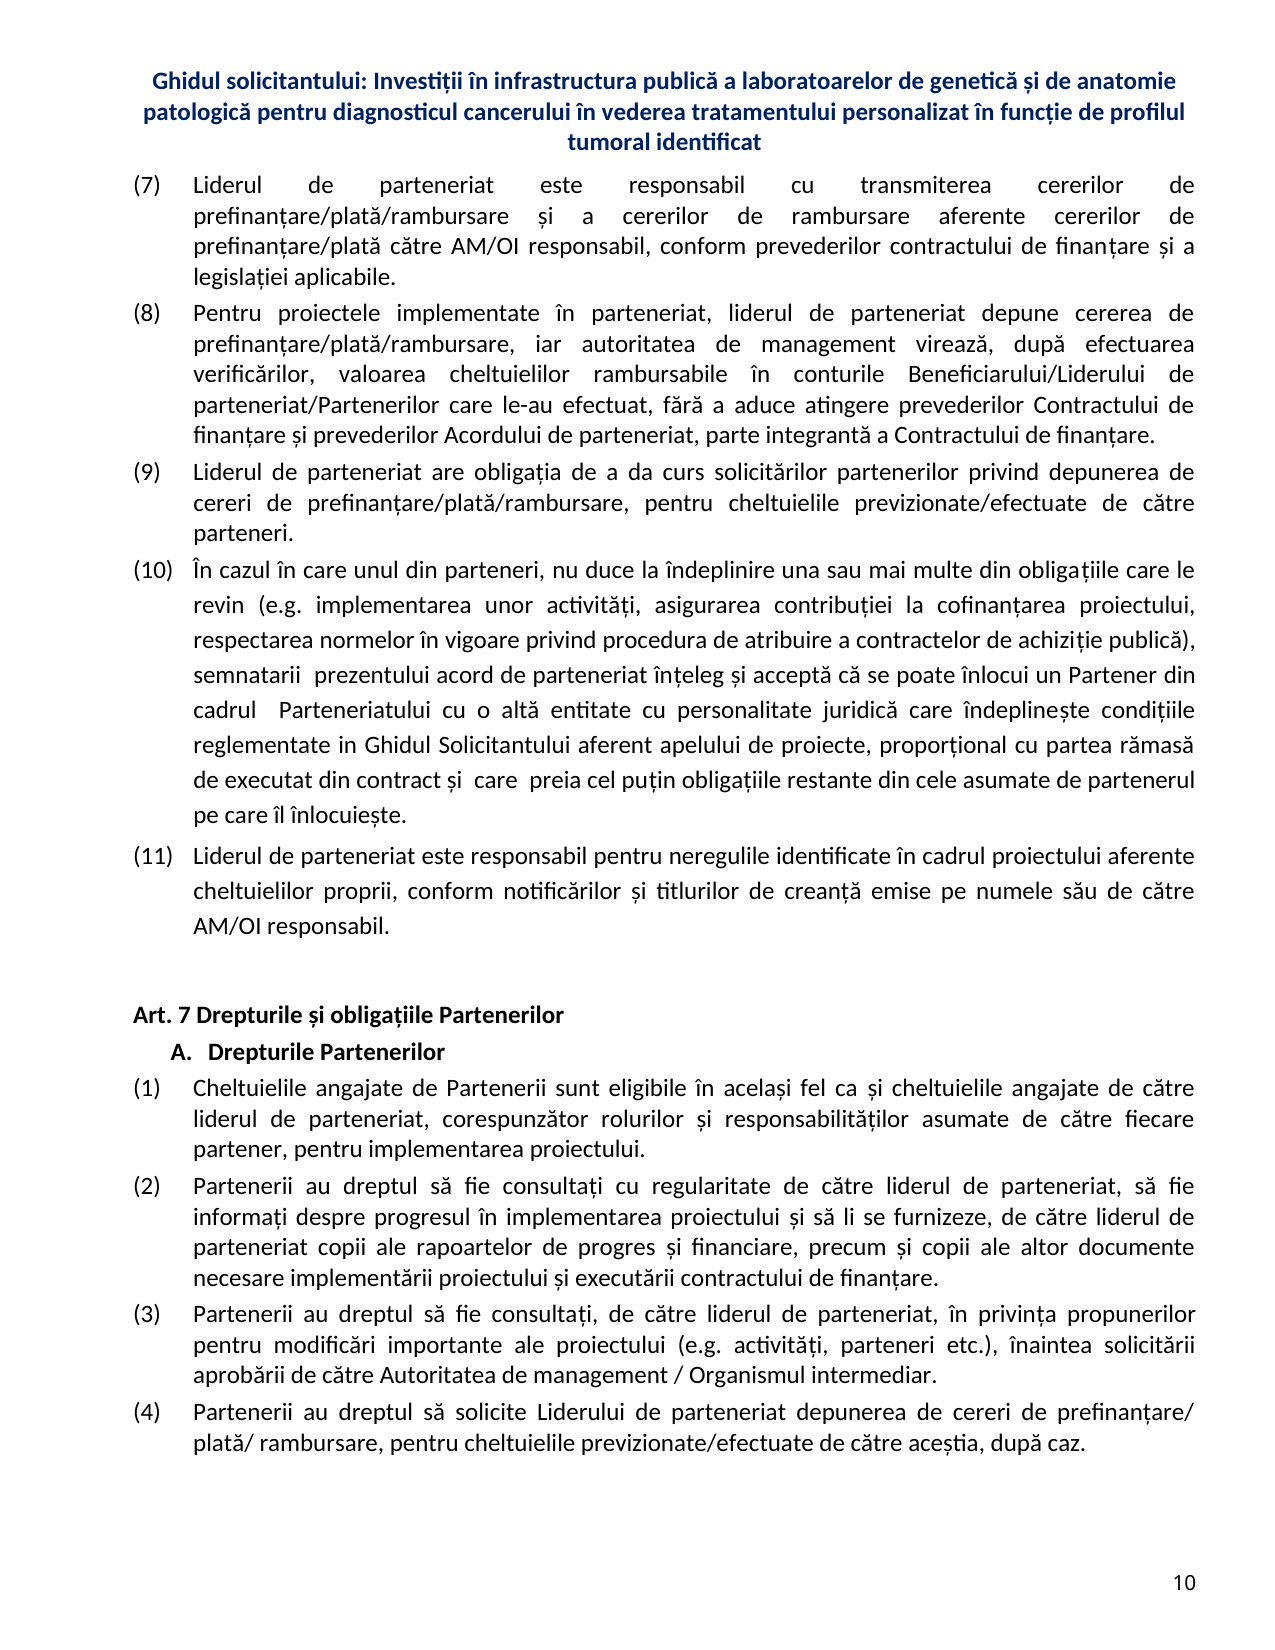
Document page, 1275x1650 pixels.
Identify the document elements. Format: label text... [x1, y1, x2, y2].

subtitle Art. 7 Drepturile şi obligaţiile Partenerilor [133, 999, 1196, 1029]
subtitle Drepturile Partenerilor [170, 1036, 1196, 1066]
list În cazul în care unul din parteneri, nu duce la îndeplinire una sau mai multe din obligaţiile care le revin (e.g. implementarea unor activităţi, asigurarea contribuţiei la cofinanţarea proiectului, respectarea normelor în vigoare privind procedura de atribuire a contractelor de achiziţie publică), semnatarii prezentului acord de parteneriat înţeleg şi acceptă că se poate înlocui un Partener din cadrul Parteneriatului cu o altă entitate cu personalitate juridică care îndeplineşte condiţiile reglementate in Ghidul Solicitantului aferent apelului de proiecte, proporțional cu partea rămasă de executat din contract și care preia cel puţin obligaţiile restante din cele asumate de partenerul pe care îl înlocuiește. [133, 554, 1196, 830]
list Cheltuielile angajate de Partenerii sunt eligibile în același fel ca şi cheltuielile angajate de către liderul de parteneriat, corespunzător rolurilor și responsabilităților asumate de către fiecare partener, pentru implementarea proiectului. [133, 1072, 1196, 1164]
list Liderul de parteneriat este responsabil pentru neregulile identificate în cadrul proiectului aferente cheltuielilor proprii, conform notificărilor și titlurilor de creanță emise pe numele său de către AM/OI responsabil. [133, 841, 1196, 941]
list Partenerii au dreptul să fie consultaţi, de către liderul de parteneriat, în privinţa propunerilor pentru modificări importante ale proiectului (e.g. activităţi, parteneri etc.), înaintea solicitării aprobării de către Autoritatea de management / Organismul intermediar. [133, 1299, 1196, 1390]
list Partenerii au dreptul să fie consultaţi cu regularitate de către liderul de parteneriat, să fie informaţi despre progresul în implementarea proiectului şi să li se furnizeze, de către liderul de parteneriat copii ale rapoartelor de progres şi financiare, precum și copii ale altor documente necesare implementării proiectului și executării contractului de finanțare. [133, 1170, 1196, 1292]
list Liderul de parteneriat are obligația de a da curs solicitărilor partenerilor privind depunerea de cereri de prefinanțare/plată/rambursare, pentru cheltuielile previzionate/efectuate de către parteneri. [133, 456, 1196, 548]
list Pentru proiectele implementate în parteneriat, liderul de parteneriat depune cererea de prefinanțare/plată/rambursare, iar autoritatea de management virează, după efectuarea verificărilor, valoarea cheltuielilor rambursabile în conturile Beneficiarului/Liderului de parteneriat/Partenerilor care le-au efectuat, fără a aduce atingere prevederilor Contractului de finanțare şi prevederilor Acordului de parteneriat, parte integrantă a Contractului de finanțare. [133, 298, 1196, 450]
list Liderul de parteneriat este responsabil cu transmiterea cererilor de prefinanţare/plată/rambursare și a cererilor de rambursare aferente cererilor de prefinanțare/plată către AM/OI responsabil, conform prevederilor contractului de finanţare și a legislației aplicabile. [133, 169, 1196, 291]
list Partenerii au dreptul să solicite Liderului de parteneriat depunerea de cereri de prefinanțare/ plată/ rambursare, pentru cheltuielile previzionate/efectuate de către aceștia, după caz. [133, 1396, 1196, 1457]
